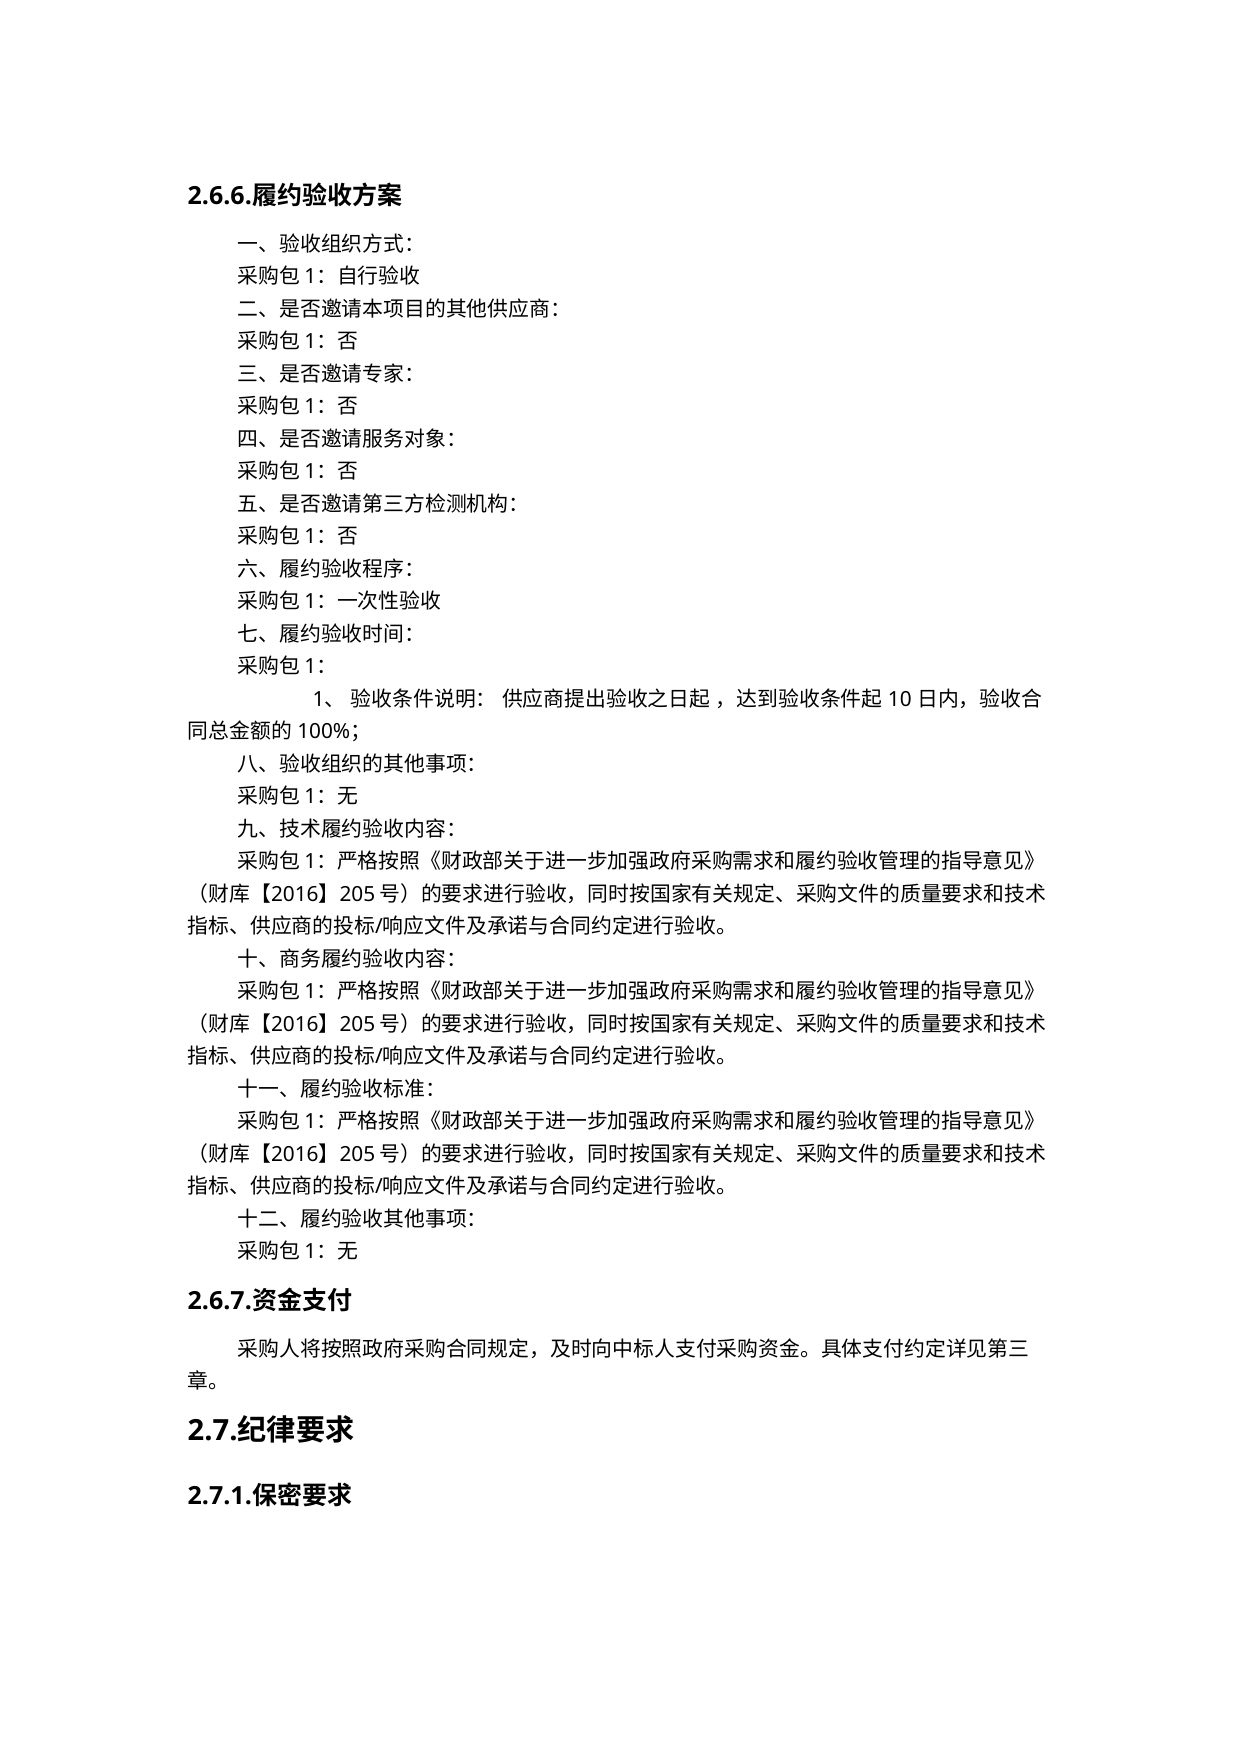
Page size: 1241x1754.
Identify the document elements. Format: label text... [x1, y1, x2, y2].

text 采购包1：否 [187, 389, 1053, 422]
text 七、履约验收时间： [187, 617, 1053, 649]
text 五、是否邀请第三方检测机构： [187, 487, 1053, 519]
text 2.6.7.资金支付 [187, 1267, 1053, 1332]
text 采购包1：无 [187, 1234, 1053, 1267]
text 四、是否邀请服务对象： [187, 422, 1053, 454]
text 2.7.1.保密要求 [187, 1462, 1053, 1527]
text 采购包1：严格按照《财政部关于进一步加强政府采购需求和履约验收管理的指导意见》（财库【2016】205号）的要求进行验收，同时按国家有关规定、采购文件的质量要求和技术指标、供应商的投标/响应文件及承诺与合同约定进行验收。 [187, 974, 1053, 1072]
text 十、商务履约验收内容： [187, 942, 1053, 974]
text 采购包1： [187, 649, 1053, 682]
text 采购包1：严格按照《财政部关于进一步加强政府采购需求和履约验收管理的指导意见》（财库【2016】205号）的要求进行验收，同时按国家有关规定、采购文件的质量要求和技术指标、供应商的投标/响应文件及承诺与合同约定进行验收。 [187, 844, 1053, 942]
text 十一、履约验收标准： [187, 1072, 1053, 1104]
text 1、 验收条件说明： 供应商提出验收之日起 ，达到验收条件起 10 日内，验收合同总金额的 100%； [187, 682, 1053, 747]
text 采购人将按照政府采购合同规定，及时向中标人支付采购资金。具体支付约定详见第三章。 [187, 1332, 1053, 1397]
text 八、验收组织的其他事项： [187, 747, 1053, 779]
text 六、履约验收程序： [187, 552, 1053, 584]
text 采购包1：否 [187, 324, 1053, 357]
text 采购包1：自行验收 [187, 259, 1053, 292]
text 一、验收组织方式： [187, 227, 1053, 259]
text 九、技术履约验收内容： [187, 812, 1053, 844]
text 采购包1：无 [187, 779, 1053, 812]
text 采购包1：严格按照《财政部关于进一步加强政府采购需求和履约验收管理的指导意见》（财库【2016】205号）的要求进行验收，同时按国家有关规定、采购文件的质量要求和技术指标、供应商的投标/响应文件及承诺与合同约定进行验收。 [187, 1104, 1053, 1202]
text 采购包1：否 [187, 454, 1053, 487]
text 采购包1：一次性验收 [187, 584, 1053, 617]
text 2.7.纪律要求 [187, 1397, 1053, 1462]
text 三、是否邀请专家： [187, 357, 1053, 389]
text 二、是否邀请本项目的其他供应商： [187, 292, 1053, 324]
text 十二、履约验收其他事项： [187, 1202, 1053, 1234]
text 2.6.6.履约验收方案 [187, 162, 1053, 227]
text 采购包1：否 [187, 519, 1053, 552]
